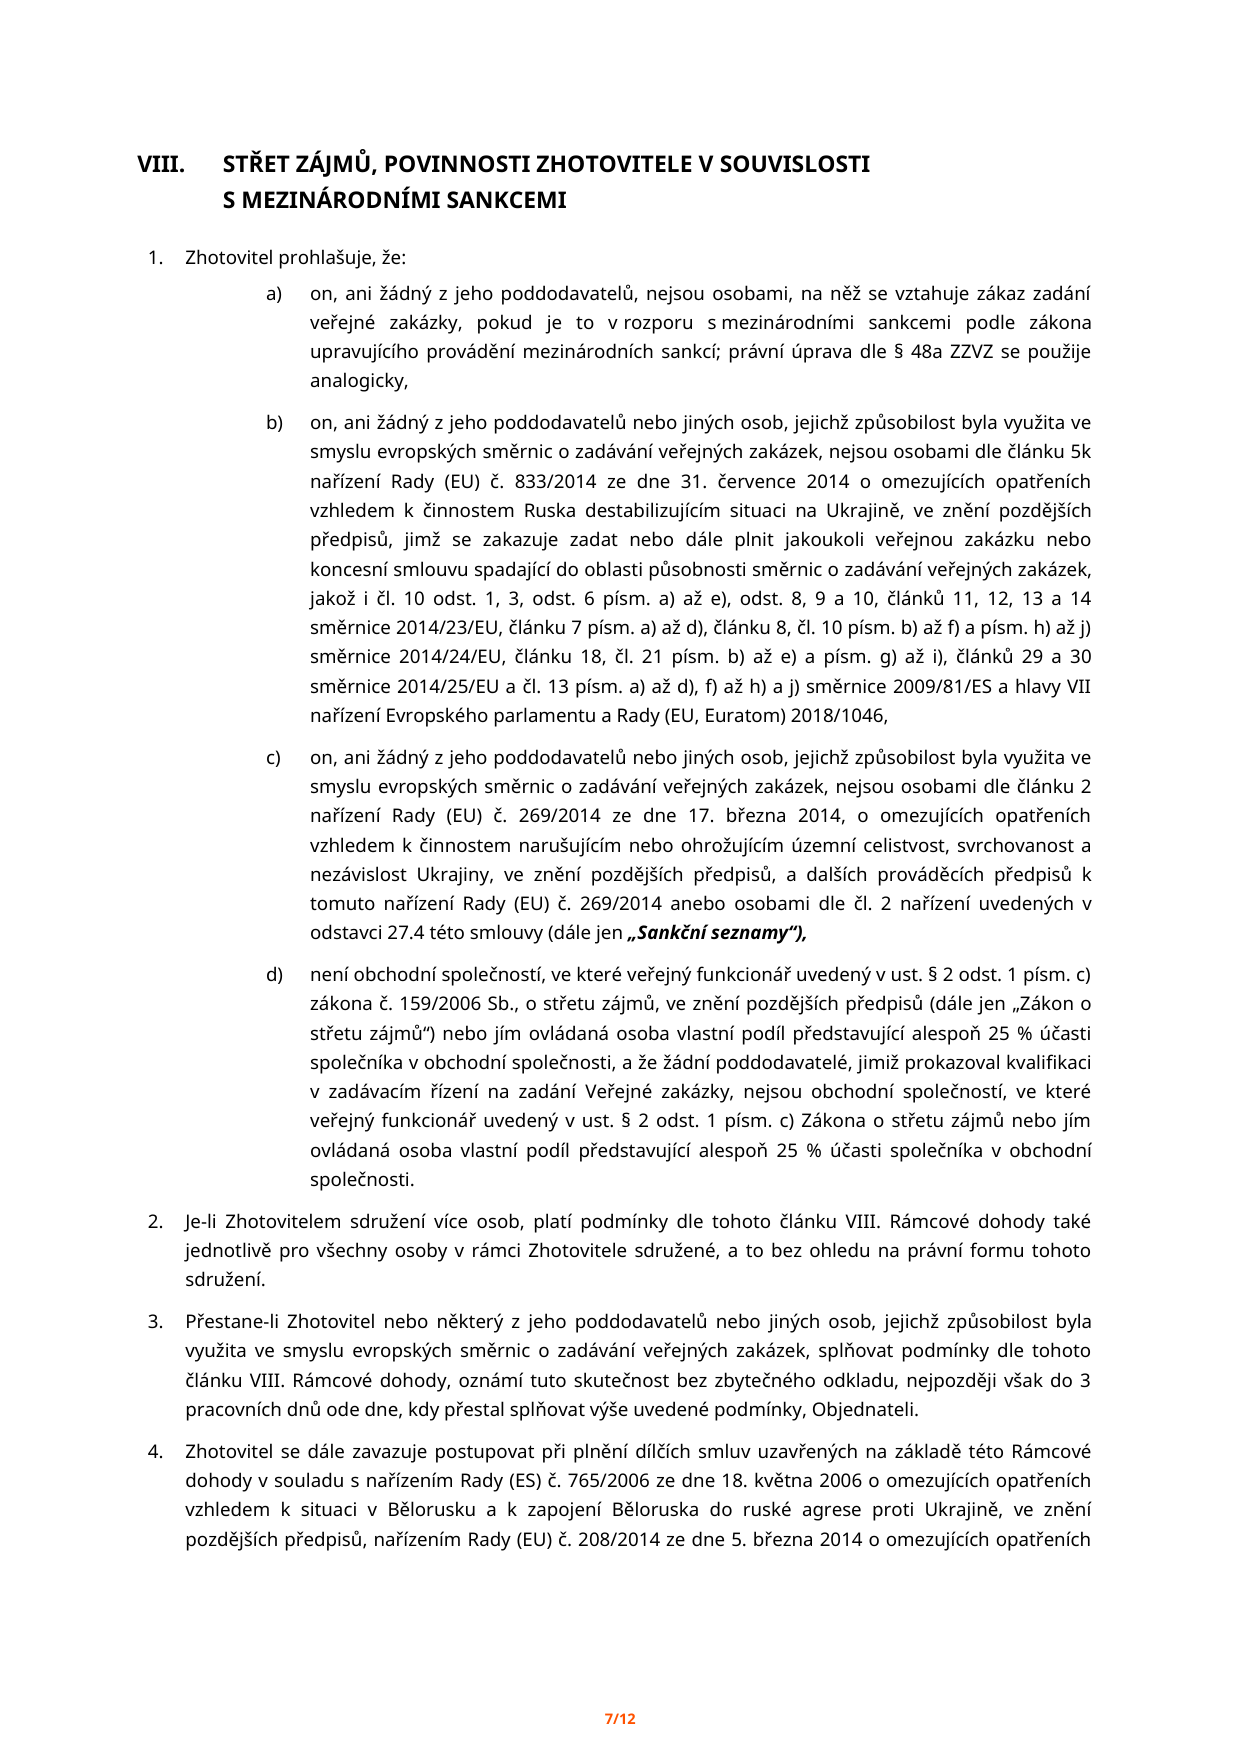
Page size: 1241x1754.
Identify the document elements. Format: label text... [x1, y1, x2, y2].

text on, ani žádný z jeho poddodavatelů, nejsou osobami, na něž se vztahuje zákaz zadání veřejné zakázky, pokud je to v rozporu s mezinárodními sankcemi podle zákona upravujícího provádění mezinárodních sankcí; právní úprava dle § 48a ZZVZ se použije analogicky, [266, 280, 1093, 393]
list STŘET ZÁJMŮ, POVINNOSTI ZHOTOVITELE V SOUVISLOSTI S MEZINÁRODNÍMI SANKCEMI [185, 148, 1093, 215]
list Je-li Zhotovitelem sdružení více osob, platí podmínky dle tohoto článku VIII. Rámcové dohody také jednotlivě pro všechny osoby v rámci Zhotovitele sdružené, a to bez ohledu na právní formu tohoto sdružení. [148, 1208, 1093, 1292]
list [148, 1438, 1093, 1551]
list Přestane-li Zhotovitel nebo některý z jeho poddodavatelů nebo jiných osob, jejichž způsobilost byla využita ve smyslu evropských směrnic o zadávání veřejných zakázek, splňovat podmínky dle tohoto článku VIII. Rámcové dohody, oznámí tuto skutečnost bez zbytečného odkladu, nejpozději však do 3 pracovních dnů ode dne, kdy přestal splňovat výše uvedené podmínky, Objednateli. [148, 1308, 1093, 1422]
text on, ani žádný z jeho poddodavatelů nebo jiných osob, jejichž způsobilost byla využita ve smyslu evropských směrnic o zadávání veřejných zakázek, nejsou osobami dle článku 5k nařízení Rady (EU) č. 833/2014 ze dne 31. července 2014 o omezujících opatřeních vzhledem k činnostem Ruska destabilizujícím situaci na Ukrajině, ve znění pozdějších předpisů, jimž se zakazuje zadat nebo dále plnit jakoukoli veřejnou zakázku nebo koncesní smlouvu spadající do oblasti působnosti směrnic o zadávání veřejných zakázek, jakož i čl. 10 odst. 1, 3, odst. 6 písm. a) až e), odst. 8, 9 a 10, článků 11, 12, 13 a 14 směrnice 2014/23/EU, článku 7 písm. a) až d), článku 8, čl. 10 písm. b) až f) a písm. h) až j) směrnice 2014/24/EU, článku 18, čl. 21 písm. b) až e) a písm. g) až i), článků 29 a 30 směrnice 2014/25/EU a čl. 13 písm. a) až d), f) až h) a j) směrnice 2009/81/ES a hlavy VII nařízení Evropského parlamentu a Rady (EU, Euratom) 2018/1046, [266, 409, 1093, 728]
list Zhotovitel prohlašuje, že: [148, 244, 1093, 270]
text není obchodní společností, ve které veřejný funkcionář uvedený v ust. § 2 odst. 1 písm. c) zákona č. 159/2006 Sb., o střetu zájmů, ve znění pozdějších předpisů (dále jen „Zákon o střetu zájmů“) nebo jím ovládaná osoba vlastní podíl představující alespoň 25 % účasti společníka v obchodní společnosti, a že žádní poddodavatelé, jimiž prokazoval kvalifikaci v zadávacím řízení na zadání Veřejné zakázky, nejsou obchodní společností, ve které veřejný funkcionář uvedený v ust. § 2 odst. 1 písm. c) Zákona o střetu zájmů nebo jím ovládaná osoba vlastní podíl představující alespoň 25 % účasti společníka v obchodní společnosti. [266, 961, 1093, 1192]
text on, ani žádný z jeho poddodavatelů nebo jiných osob, jejichž způsobilost byla využita ve smyslu evropských směrnic o zadávání veřejných zakázek, nejsou osobami dle článku 2 nařízení Rady (EU) č. 269/2014 ze dne 17. března 2014, o omezujících opatřeních vzhledem k činnostem narušujícím nebo ohrožujícím územní celistvost, svrchovanost a nezávislost Ukrajiny, ve znění pozdějších předpisů, a dalších prováděcích předpisů k tomuto nařízení Rady (EU) č. 269/2014 anebo osobami dle čl. 2 nařízení uvedených v odstavci 27.4 této smlouvy (dále jen „Sankční seznamy“), [266, 744, 1093, 945]
